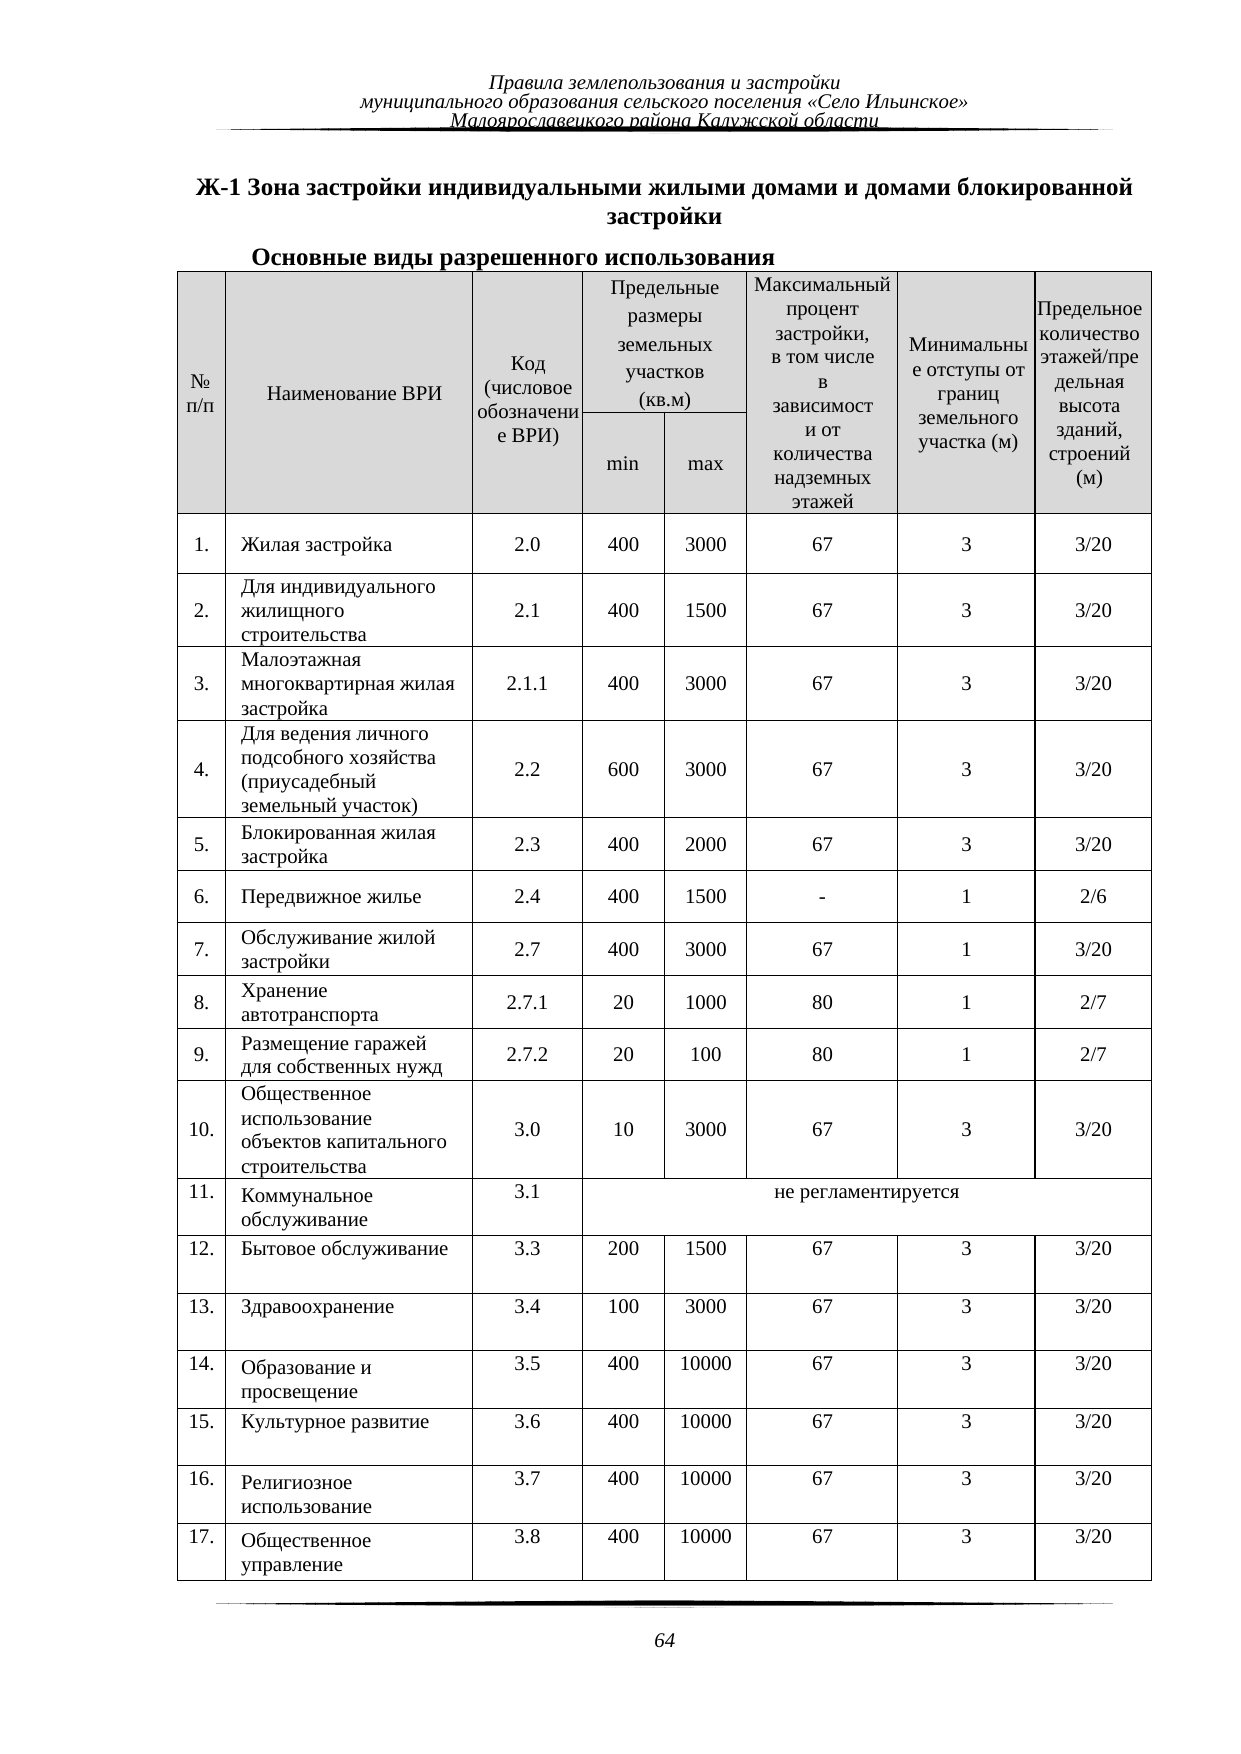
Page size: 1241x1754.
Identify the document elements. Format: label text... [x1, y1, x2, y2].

table_cell 3000 [665, 923, 746, 975]
table_cell 3.6 [473, 1409, 582, 1465]
table_cell 15. [178, 1409, 225, 1465]
table_cell 3/20 [1036, 574, 1151, 646]
table_cell 3/20 [1036, 1351, 1151, 1408]
table_cell 10000 [665, 1351, 746, 1408]
table_cell 3/20 [1036, 923, 1151, 975]
table_cell 2/6 [1036, 871, 1151, 922]
text Основные виды разрешенного использования [177, 242, 1152, 271]
table_cell 67 [747, 1409, 897, 1465]
table_cell Жилая застройка [226, 514, 472, 573]
table_header Наименование ВРИ [226, 272, 472, 513]
table_cell 13. [178, 1294, 225, 1350]
table_cell 3. [178, 647, 225, 719]
table_cell 3.8 [473, 1524, 582, 1580]
table_cell 3/20 [1036, 1236, 1151, 1293]
table_cell Здравоохранение [226, 1294, 472, 1350]
table_cell 1 [898, 923, 1034, 975]
table_cell 3 [898, 574, 1034, 646]
table_cell 67 [747, 647, 897, 719]
table_cell 67 [747, 1351, 897, 1408]
table_cell 9. [178, 1029, 225, 1080]
table_cell 67 [747, 1524, 897, 1580]
table_header Предельное количество этажей/предельная высота зданий, строений (м) [1036, 272, 1151, 513]
table_cell 67 [747, 923, 897, 975]
table_cell Общественное использование объектов капитального строительства [226, 1081, 472, 1178]
table_cell 3 [898, 1236, 1034, 1293]
table_cell Для ведения личного подсобного хозяйства (приусадебный земельный участок) [226, 721, 472, 817]
table_cell 3/20 [1036, 1524, 1151, 1580]
table_cell 1500 [665, 1236, 746, 1293]
table_cell 3 [898, 721, 1034, 817]
table_cell 20 [583, 1029, 664, 1080]
table_cell 1500 [665, 574, 746, 646]
table_cell 3000 [665, 1081, 746, 1178]
table_cell 400 [583, 514, 664, 573]
table_header № п/п [178, 272, 225, 513]
table_cell не регламентируется [583, 1179, 1151, 1235]
table_cell 3/20 [1036, 721, 1151, 817]
table_cell 3 [898, 818, 1034, 869]
table_cell Передвижное жилье [226, 871, 472, 922]
table_cell Бытовое обслуживание [226, 1236, 472, 1293]
table_cell 67 [747, 1236, 897, 1293]
table_cell 67 [747, 818, 897, 869]
table_header Максимальный процент застройки, в том числе в зависимости от количества надземных этажей [747, 272, 897, 513]
table_cell 3/20 [1036, 1409, 1151, 1465]
table_cell Хранение автотранспорта [226, 976, 472, 1028]
table_cell 3000 [665, 721, 746, 817]
table_cell 67 [747, 721, 897, 817]
table_cell 3000 [665, 1294, 746, 1350]
table_cell 2.3 [473, 818, 582, 869]
table_header Минимальные отступы от границ земельного участка (м) [898, 272, 1034, 513]
table_cell 80 [747, 976, 897, 1028]
table_cell 3 [898, 1409, 1034, 1465]
text Ж-1 Зона застройки индивидуальными жилыми домами и домами блокированной застройки [177, 172, 1152, 230]
table_cell 3/20 [1036, 818, 1151, 869]
table_cell 10 [583, 1081, 664, 1178]
table_header Код (числовое обозначение ВРИ) [473, 272, 582, 513]
table_cell 400 [583, 1409, 664, 1465]
table_cell 14. [178, 1351, 225, 1408]
table_cell 3.1 [473, 1179, 582, 1235]
table_cell 67 [747, 1081, 897, 1178]
table_cell 80 [747, 1029, 897, 1080]
table_cell 11. [178, 1179, 225, 1235]
table_cell 1. [178, 514, 225, 573]
table_cell 67 [747, 1294, 897, 1350]
table_cell 100 [665, 1029, 746, 1080]
table_cell 4. [178, 721, 225, 817]
table_cell 5. [178, 818, 225, 869]
table_cell max [665, 413, 746, 513]
table_cell Для индивидуального жилищного строительства [226, 574, 472, 646]
table_cell 400 [583, 1351, 664, 1408]
table_header Предельные размеры земельных участков (кв.м) [583, 272, 746, 412]
table_cell 200 [583, 1236, 664, 1293]
table_cell 67 [747, 1466, 897, 1523]
table_cell 6. [178, 871, 225, 922]
table_cell 16. [178, 1466, 225, 1523]
table_cell 3 [898, 1466, 1034, 1523]
table_cell 2000 [665, 818, 746, 869]
table_cell 2.7.1 [473, 976, 582, 1028]
table_cell 1 [898, 976, 1034, 1028]
table_cell Коммунальное обслуживание [226, 1179, 472, 1235]
table_cell 1500 [665, 871, 746, 922]
table_cell 3.4 [473, 1294, 582, 1350]
table_cell Образование и просвещение [226, 1351, 472, 1408]
table_cell 400 [583, 574, 664, 646]
table_cell Обслуживание жилой застройки [226, 923, 472, 975]
table_cell - [747, 871, 897, 922]
table_cell 20 [583, 976, 664, 1028]
table_cell 400 [583, 923, 664, 975]
table_cell 400 [583, 1524, 664, 1580]
table_cell 3 [898, 514, 1034, 573]
table_cell 3/20 [1036, 514, 1151, 573]
table_cell 2. [178, 574, 225, 646]
table_cell 3000 [665, 514, 746, 573]
table_cell 1 [898, 1029, 1034, 1080]
table_cell 3 [898, 647, 1034, 719]
table_cell 400 [583, 647, 664, 719]
table_cell Малоэтажная многоквартирная жилая застройка [226, 647, 472, 719]
table_cell 3 [898, 1351, 1034, 1408]
table_cell 2.4 [473, 871, 582, 922]
table_cell 400 [583, 1466, 664, 1523]
table_cell 10000 [665, 1409, 746, 1465]
table_cell 3.0 [473, 1081, 582, 1178]
table_cell 10. [178, 1081, 225, 1178]
picture [215, 125, 1113, 134]
table_cell 400 [583, 818, 664, 869]
table_cell 3/20 [1036, 1466, 1151, 1523]
table_cell 67 [747, 574, 897, 646]
picture [215, 1600, 1113, 1608]
table_cell 10000 [665, 1524, 746, 1580]
table_cell Общественное управление [226, 1524, 472, 1580]
table_cell 3.5 [473, 1351, 582, 1408]
table_cell Религиозное использование [226, 1466, 472, 1523]
table_cell 3 [898, 1294, 1034, 1350]
table_cell 600 [583, 721, 664, 817]
table_cell 2.2 [473, 721, 582, 817]
table_cell 3/20 [1036, 1081, 1151, 1178]
table_cell 400 [583, 871, 664, 922]
table_cell 8. [178, 976, 225, 1028]
table_cell Блокированная жилая застройка [226, 818, 472, 869]
table_cell 1000 [665, 976, 746, 1028]
table_cell min [583, 413, 664, 513]
table_cell 67 [747, 514, 897, 573]
table_cell 12. [178, 1236, 225, 1293]
table_cell 2.1.1 [473, 647, 582, 719]
table_cell 2.0 [473, 514, 582, 573]
table_cell 3/20 [1036, 647, 1151, 719]
table_cell 2.7 [473, 923, 582, 975]
table_cell 3 [898, 1081, 1034, 1178]
table_cell Культурное развитие [226, 1409, 472, 1465]
table_cell 2.1 [473, 574, 582, 646]
table_cell 3.3 [473, 1236, 582, 1293]
table_cell 3/20 [1036, 1294, 1151, 1350]
table_cell Размещение гаражей для собственных нужд [226, 1029, 472, 1080]
table_cell 3 [898, 1524, 1034, 1580]
table_cell 2/7 [1036, 976, 1151, 1028]
table_cell 2/7 [1036, 1029, 1151, 1080]
table_cell 2.7.2 [473, 1029, 582, 1080]
table_cell 10000 [665, 1466, 746, 1523]
table_cell 17. [178, 1524, 225, 1580]
table_cell 7. [178, 923, 225, 975]
table_cell 3000 [665, 647, 746, 719]
table_cell 1 [898, 871, 1034, 922]
table_cell 100 [583, 1294, 664, 1350]
table_cell 3.7 [473, 1466, 582, 1523]
